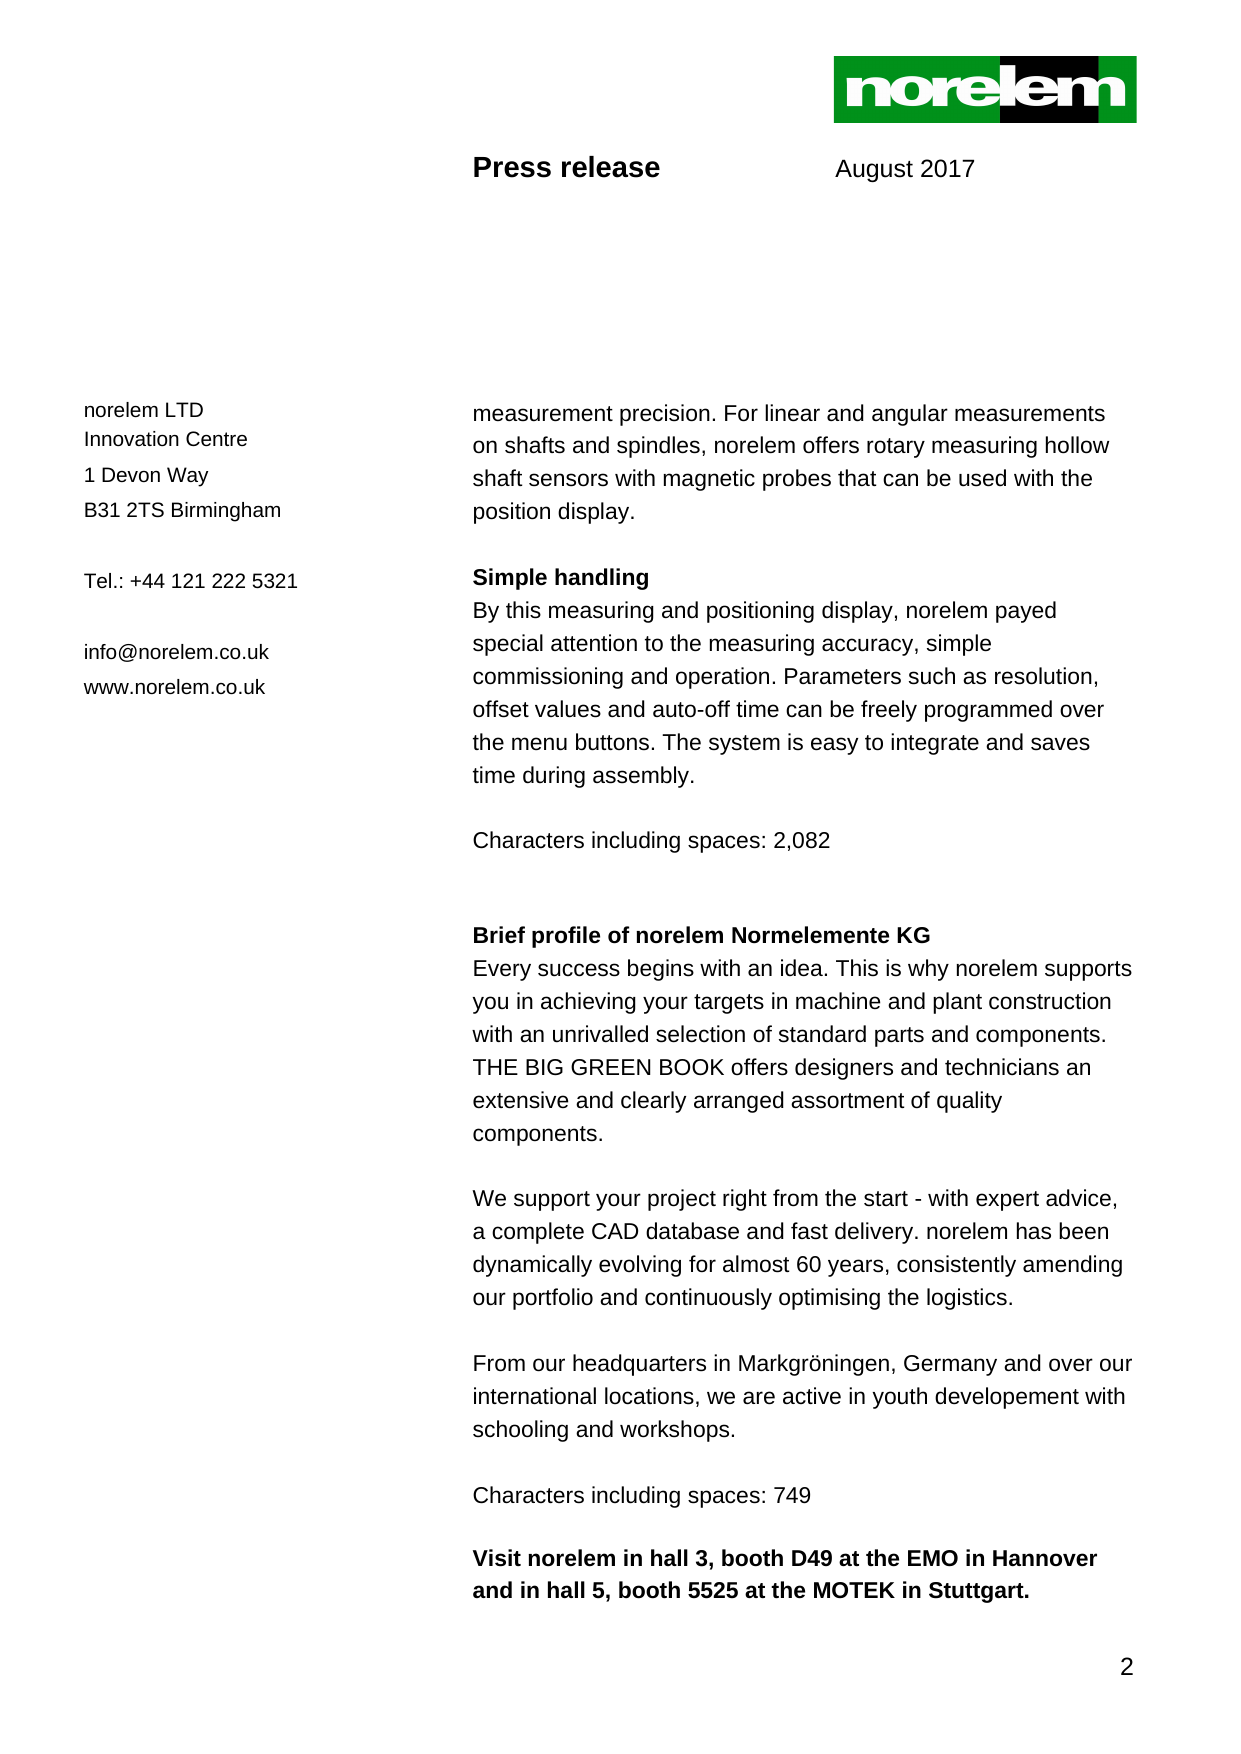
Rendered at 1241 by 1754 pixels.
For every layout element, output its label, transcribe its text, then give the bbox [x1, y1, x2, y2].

text From our headquarters in Markgröningen, Germany and over our international locations, we are active in youth developement with schooling and workshops. [472, 1350, 1134, 1442]
text We support your project right from the start - with expert advice, a complete CAD database and fast delivery. norelem has been dynamically evolving for almost 60 years, consistently amending our portfolio and continuously optimising the logistics. [472, 1185, 1134, 1311]
text Characters including spaces: 749 [472, 1482, 1134, 1508]
subtitle Brief profile of norelem Normelemente KG [472, 922, 1134, 948]
text Characters including spaces: 2,082 [472, 827, 1134, 854]
text Every success begins with an idea. This is why norelem supports you in achieving your targets in machine and plant construction with an unrivalled selection of standard parts and components. THE BIG GREEN BOOK offers designers and technicians an extensive and clearly arranged assortment of quality components. [472, 955, 1134, 1146]
text Visit norelem in hall 3, booth D49 at the EMO in Hannover and in hall 5, booth 5525 at the MOTEK in Stuttgart. [472, 1544, 1134, 1604]
text By this measuring and positioning display, norelem payed special attention to the measuring accuracy, simple commissioning and operation. Parameters such as resolution, offset values and auto-off time can be freely programmed over the menu buttons. The system is easy to integrate and saves time during assembly. [472, 597, 1134, 788]
picture [833, 56, 1137, 123]
text Simple handling [472, 564, 1134, 591]
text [472, 399, 1134, 525]
